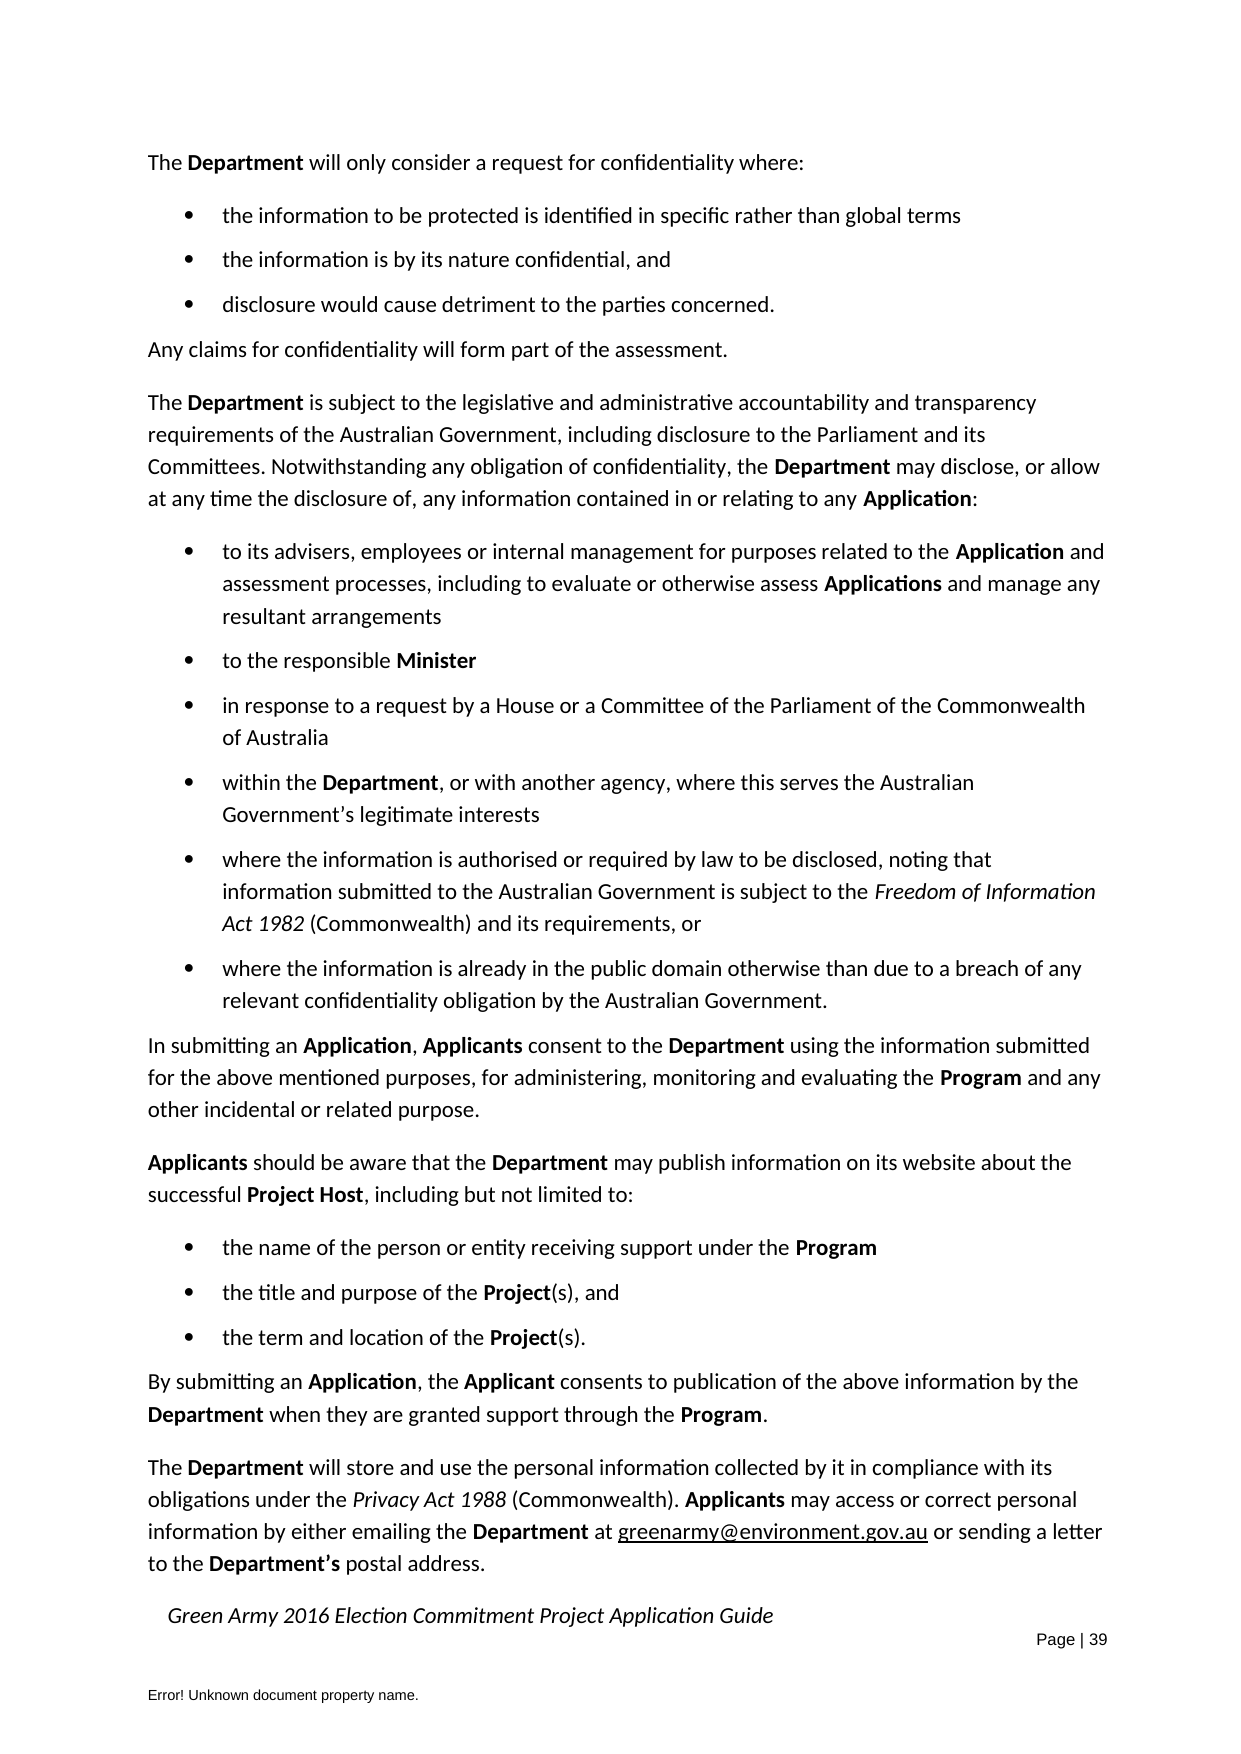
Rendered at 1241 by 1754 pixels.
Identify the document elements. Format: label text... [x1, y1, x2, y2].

list the title and purpose of the Project(s), and [185, 1278, 1107, 1306]
list the information to be protected is identified in specific rather than global terms [185, 201, 1107, 229]
list where the information is already in the public domain otherwise than due to a breach of any relevant confidentiality obligation by the Australian Government. [185, 954, 1107, 1014]
text Applicants should be aware that the Department may publish information on its website about the successful Project Host, including but not limited to: [148, 1148, 1107, 1208]
text By submitting an Application, the Applicant consents to publication of the above information by the Department when they are granted support through the Program. [148, 1367, 1107, 1428]
list the term and location of the Project(s). [185, 1323, 1107, 1351]
text The Department will only consider a request for confidentiality where: [148, 148, 1107, 176]
text The Department is subject to the legislative and administrative accountability and transparency requirements of the Australian Government, including disclosure to the Parliament and its Committees. Notwithstanding any obligation of confidentiality, the Department may disclose, or allow at any time the disclosure of, any information contained in or relating to any Application: [148, 388, 1107, 512]
list where the information is authorised or required by law to be disclosed, noting that information submitted to the Australian Government is subject to the Freedom of Information Act 1982 (Commonwealth) and its requirements, or [185, 845, 1107, 937]
list within the Department, or with another agency, where this serves the Australian Government’s legitimate interests [185, 768, 1107, 828]
text In submitting an Application, Applicants consent to the Department using the information submitted for the above mentioned purposes, for administering, monitoring and evaluating the Program and any other incidental or related purpose. [148, 1031, 1107, 1123]
list the name of the person or entity receiving support under the Program [185, 1233, 1107, 1261]
text The Department will store and use the personal information collected by it in compliance with its obligations under the Privacy Act 1988 (Commonwealth). Applicants may access or correct personal information by either emailing the Department at greenarmy@environment.gov.au or sending a letter to the Department’s postal address. [148, 1453, 1107, 1577]
list the information is by its nature confidential, and [185, 245, 1107, 273]
text Any claims for confidentiality will form part of the assessment. [148, 335, 1107, 363]
list in response to a request by a House or a Committee of the Parliament of the Commonwealth of Australia [185, 691, 1107, 751]
list to the responsible Minister [185, 646, 1107, 674]
list disclosure would cause detriment to the parties concerned. [185, 290, 1107, 318]
list to its advisers, employees or internal management for purposes related to the Application and assessment processes, including to evaluate or otherwise assess Applications and manage any resultant arrangements [185, 537, 1107, 630]
